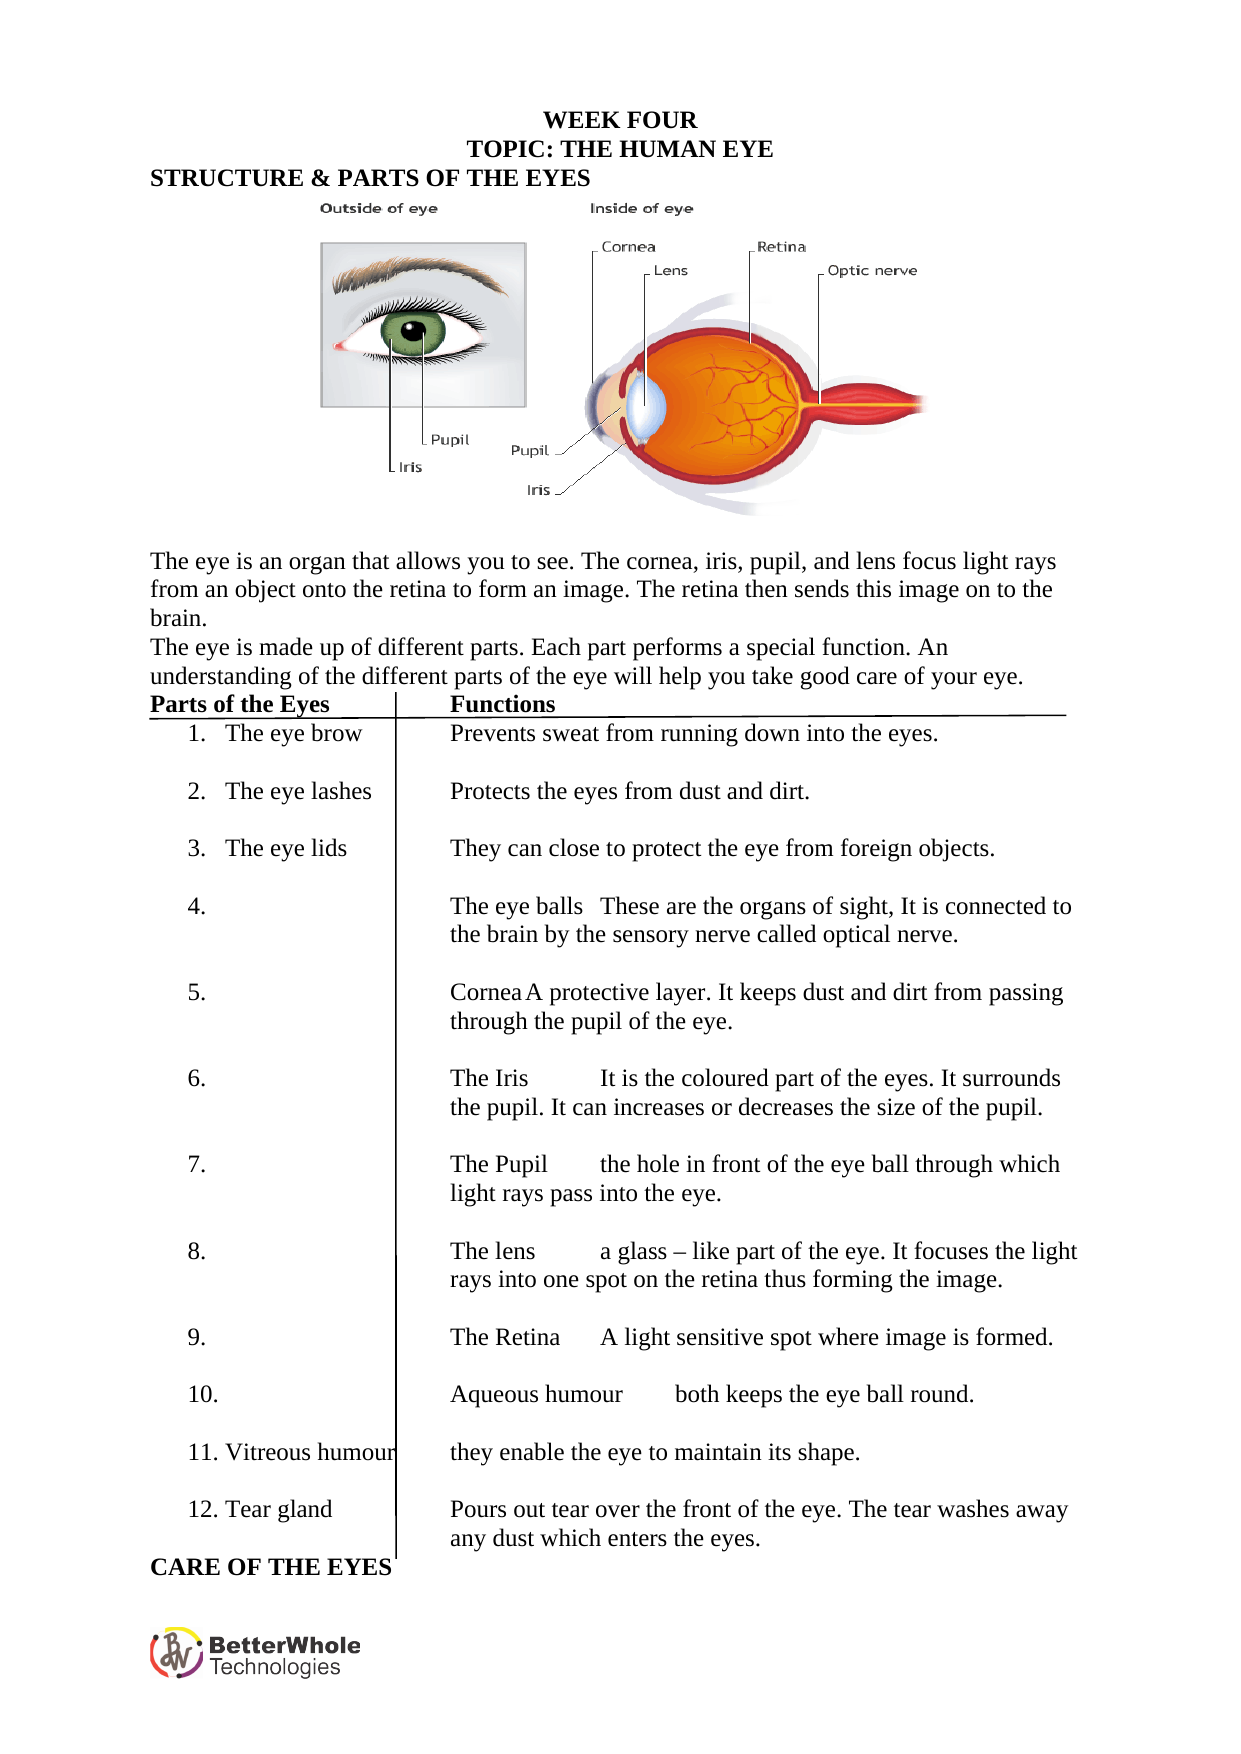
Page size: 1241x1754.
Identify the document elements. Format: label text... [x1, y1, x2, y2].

text WEEK FOUR [150, 106, 1090, 134]
list The Pupil the hole in front of the eye ball through which light rays pass into the eye. [397, 1149, 1090, 1207]
list The eye lashes Protects the eyes from dust and dirt. [397, 776, 1090, 804]
list Cornea A protective layer. It keeps dust and dirt from passing through the pupil of the eye. [187, 977, 395, 1034]
text STRUCTURE & PARTS OF THE EYES [150, 163, 1090, 192]
list Tear gland Pours out tear over the front of the eye. The tear washes away any dust which enters the eyes. [397, 1494, 1090, 1552]
list Vitreous humour they enable the eye to maintain its shape. [187, 1437, 395, 1466]
list The Iris It is the coloured part of the eyes. It surrounds the pupil. It can increases or decreases the size of the pupil. [397, 1063, 1090, 1121]
picture [150, 1627, 360, 1679]
text TOPIC: THE HUMAN EYE [150, 134, 1090, 163]
picture [300, 191, 940, 546]
list Vitreous humour they enable the eye to maintain its shape. [397, 1437, 1090, 1466]
list The Retina A light sensitive spot where image is formed. [397, 1322, 1090, 1351]
list The Pupil the hole in front of the eye ball through which light rays pass into the eye. [187, 1149, 395, 1207]
list The eye lids They can close to protect the eye from foreign objects. [187, 833, 395, 862]
list The Iris It is the coloured part of the eyes. It surrounds the pupil. It can increases or decreases the size of the pupil. [187, 1063, 395, 1121]
text Parts of the Eyes Functions [150, 689, 1090, 718]
list The lens a glass – like part of the eye. It focuses the light rays into one spot on the retina thus forming the image. [187, 1236, 395, 1293]
list The eye balls These are the organs of sight, It is connected to the brain by the sensory nerve called optical nerve. [397, 891, 1090, 948]
list The eye brow Prevents sweat from running down into the eyes. [187, 719, 395, 747]
list The eye balls These are the organs of sight, It is connected to the brain by the sensory nerve called optical nerve. [187, 891, 395, 948]
text CARE OF THE EYES [150, 1552, 1090, 1581]
list Tear gland Pours out tear over the front of the eye. The tear washes away any dust which enters the eyes. [187, 1494, 395, 1552]
list The Retina A light sensitive spot where image is formed. [187, 1322, 395, 1351]
list Cornea A protective layer. It keeps dust and dirt from passing through the pupil of the eye. [397, 977, 1090, 1034]
list The eye brow Prevents sweat from running down into the eyes. [397, 718, 1090, 747]
list Aqueous humour both keeps the eye ball round. [397, 1379, 1090, 1408]
list The lens a glass – like part of the eye. It focuses the light rays into one spot on the retina thus forming the image. [397, 1236, 1090, 1293]
list The eye lashes Protects the eyes from dust and dirt. [187, 776, 395, 804]
list The eye lids They can close to protect the eye from foreign objects. [397, 833, 1090, 862]
text The eye is made up of different parts. Each part performs a special function. An understanding of the different parts of the eye will help you take good care of your eye. [150, 632, 1090, 689]
list Aqueous humour both keeps the eye ball round. [187, 1379, 395, 1408]
text The eye is an organ that allows you to see. The cornea, iris, pupil, and lens focus light rays from an object onto the retina to form an image. The retina then sends this image on to the brain. [150, 546, 1090, 632]
